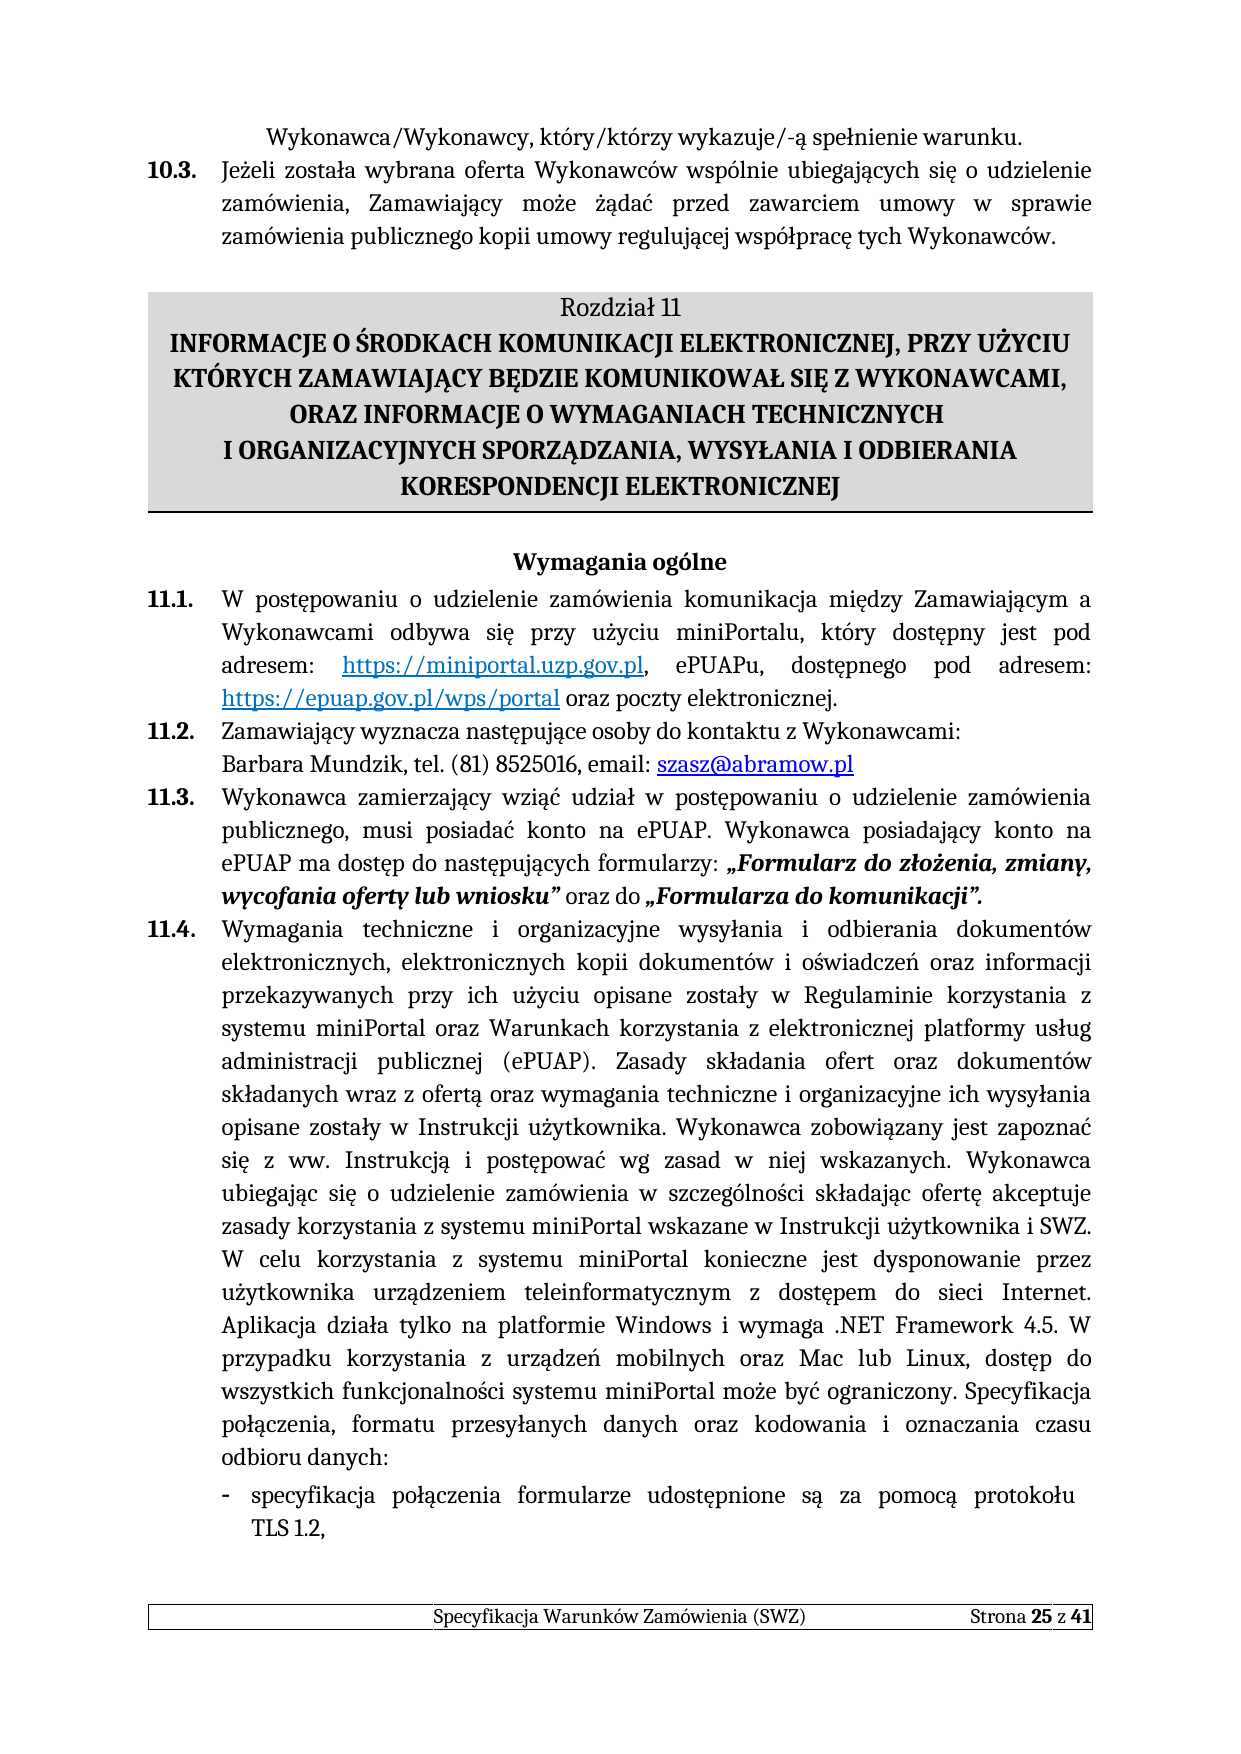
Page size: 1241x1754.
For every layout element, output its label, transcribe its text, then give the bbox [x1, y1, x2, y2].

table_header Rozdział 11 INFORMACJE O ŚRODKACH KOMUNIKACJI ELEKTRONICZNEJ, PRZY UŻYCIU KTÓRYCH ZAMAWIAJĄCY BĘDZIE KOMUNIKOWAŁ SIĘ Z WYKONAWCAMI, ORAZ INFORMACJE O WYMAGANIACH TECHNICZNYCH I ORGANIZACYJNYCH SPORZĄDZANIA, WYSYŁANIA I ODBIERANIA KORESPONDENCJI ELEKTRONICZNEJ [148, 292, 1093, 511]
list Wykonawca zamierzający wziąć udział w postępowaniu o udzielenie zamówienia publicznego, musi posiadać konto na ePUAP. Wykonawca posiadający konto na ePUAP ma dostęp do następujących formularzy: „Formularz do złożenia, zmiany, wycofania oferty lub wniosku” oraz do „Formularza do komunikacji”. [148, 783, 1093, 911]
list Zamawiający wyznacza następujące osoby do kontaktu z Wykonawcami: [148, 717, 1093, 746]
list Barbara Mundzik, tel. (81) 8525016, email: szasz@abramow.pl [221, 750, 1093, 779]
list Wymagania techniczne i organizacyjne wysyłania i odbierania dokumentów elektronicznych, elektronicznych kopii dokumentów i oświadczeń oraz informacji przekazywanych przy ich użyciu opisane zostały w Regulaminie korzystania z systemu miniPortal oraz Warunkach korzystania z elektronicznej platformy usług administracji publicznej (ePUAP). Zasady składania ofert oraz dokumentów składanych wraz z ofertą oraz wymagania techniczne i organizacyjne ich wysyłania opisane zostały w Instrukcji użytkownika. Wykonawca zobowiązany jest zapoznać się z ww. Instrukcją i postępować wg zasad w niej wskazanych. Wykonawca ubiegając się o udzielenie zamówienia w szczególności składając ofertę akceptuje zasady korzystania z systemu miniPortal wskazane w Instrukcji użytkownika i SWZ. W celu korzystania z systemu miniPortal konieczne jest dysponowanie przez użytkownika urządzeniem teleinformatycznym z dostępem do sieci Internet. Aplikacja działa tylko na platformie Windows i wymaga .NET Framework 4.5. W przypadku korzystania z urządzeń mobilnych oraz Mac lub Linux, dostęp do wszystkich funkcjonalności systemu miniPortal może być ograniczony. Specyfikacja połączenia, formatu przesyłanych danych oraz kodowania i oznaczania czasu odbioru danych: [148, 915, 1093, 1472]
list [221, 123, 1093, 152]
list Wymagania ogólne [148, 548, 1093, 576]
list specyfikacja połączenia formularze udostępnione są za pomocą protokołu TLS 1.2, [221, 1481, 1093, 1542]
list Jeżeli została wybrana oferta Wykonawców wspólnie ubiegających się o udzielenie zamówienia, Zamawiający może żądać przed zawarciem umowy w sprawie zamówienia publicznego kopii umowy regulującej współpracę tych Wykonawców. [148, 156, 1093, 251]
list W postępowaniu o udzielenie zamówienia komunikacja między Zamawiającym a Wykonawcami odbywa się przy użyciu miniPortalu, który dostępny jest pod adresem: https://miniportal.uzp.gov.pl, ePUAPu, dostępnego pod adresem: https://epuap.gov.pl/wps/portal oraz poczty elektronicznej. [148, 585, 1093, 713]
